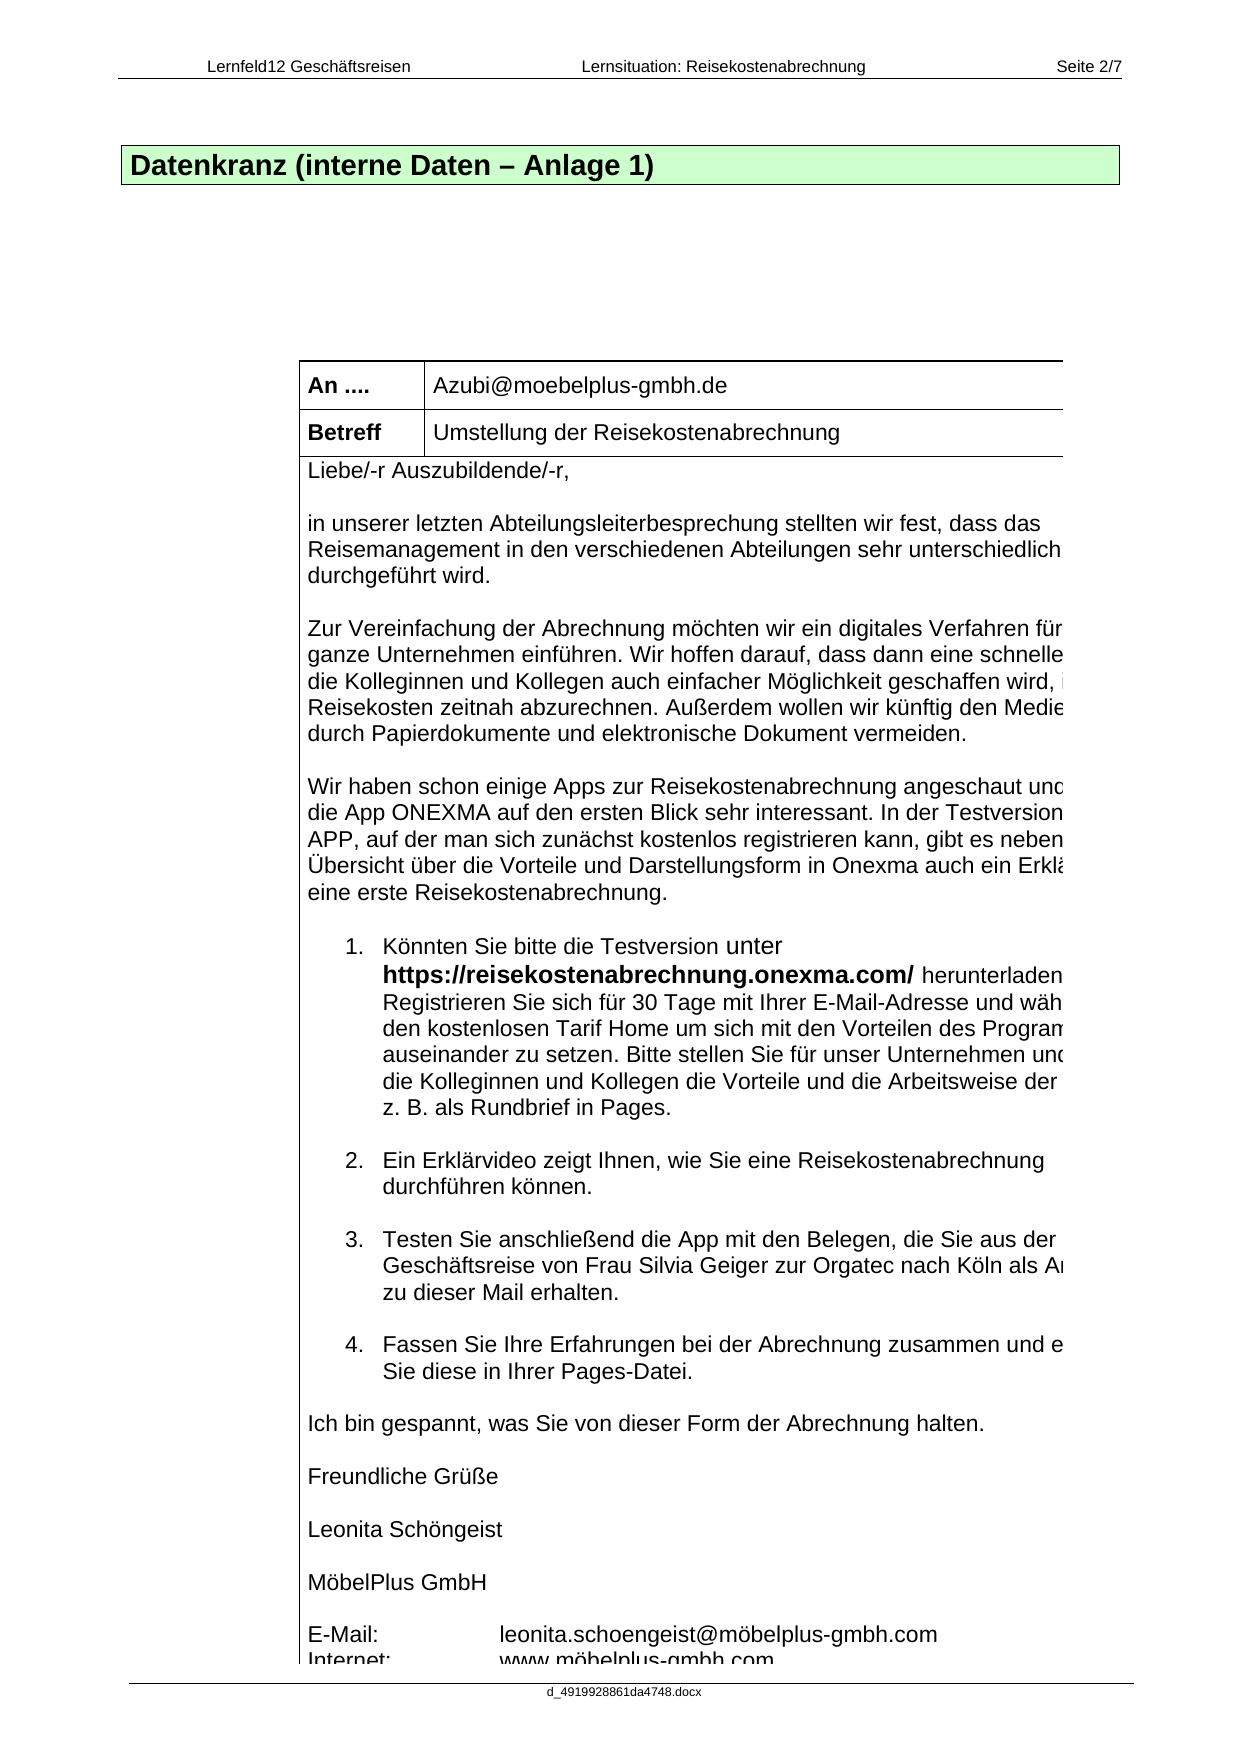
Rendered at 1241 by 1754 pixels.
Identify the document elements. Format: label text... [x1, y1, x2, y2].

text Datenkranz (interne Daten – Anlage 1) [122, 146, 1119, 184]
